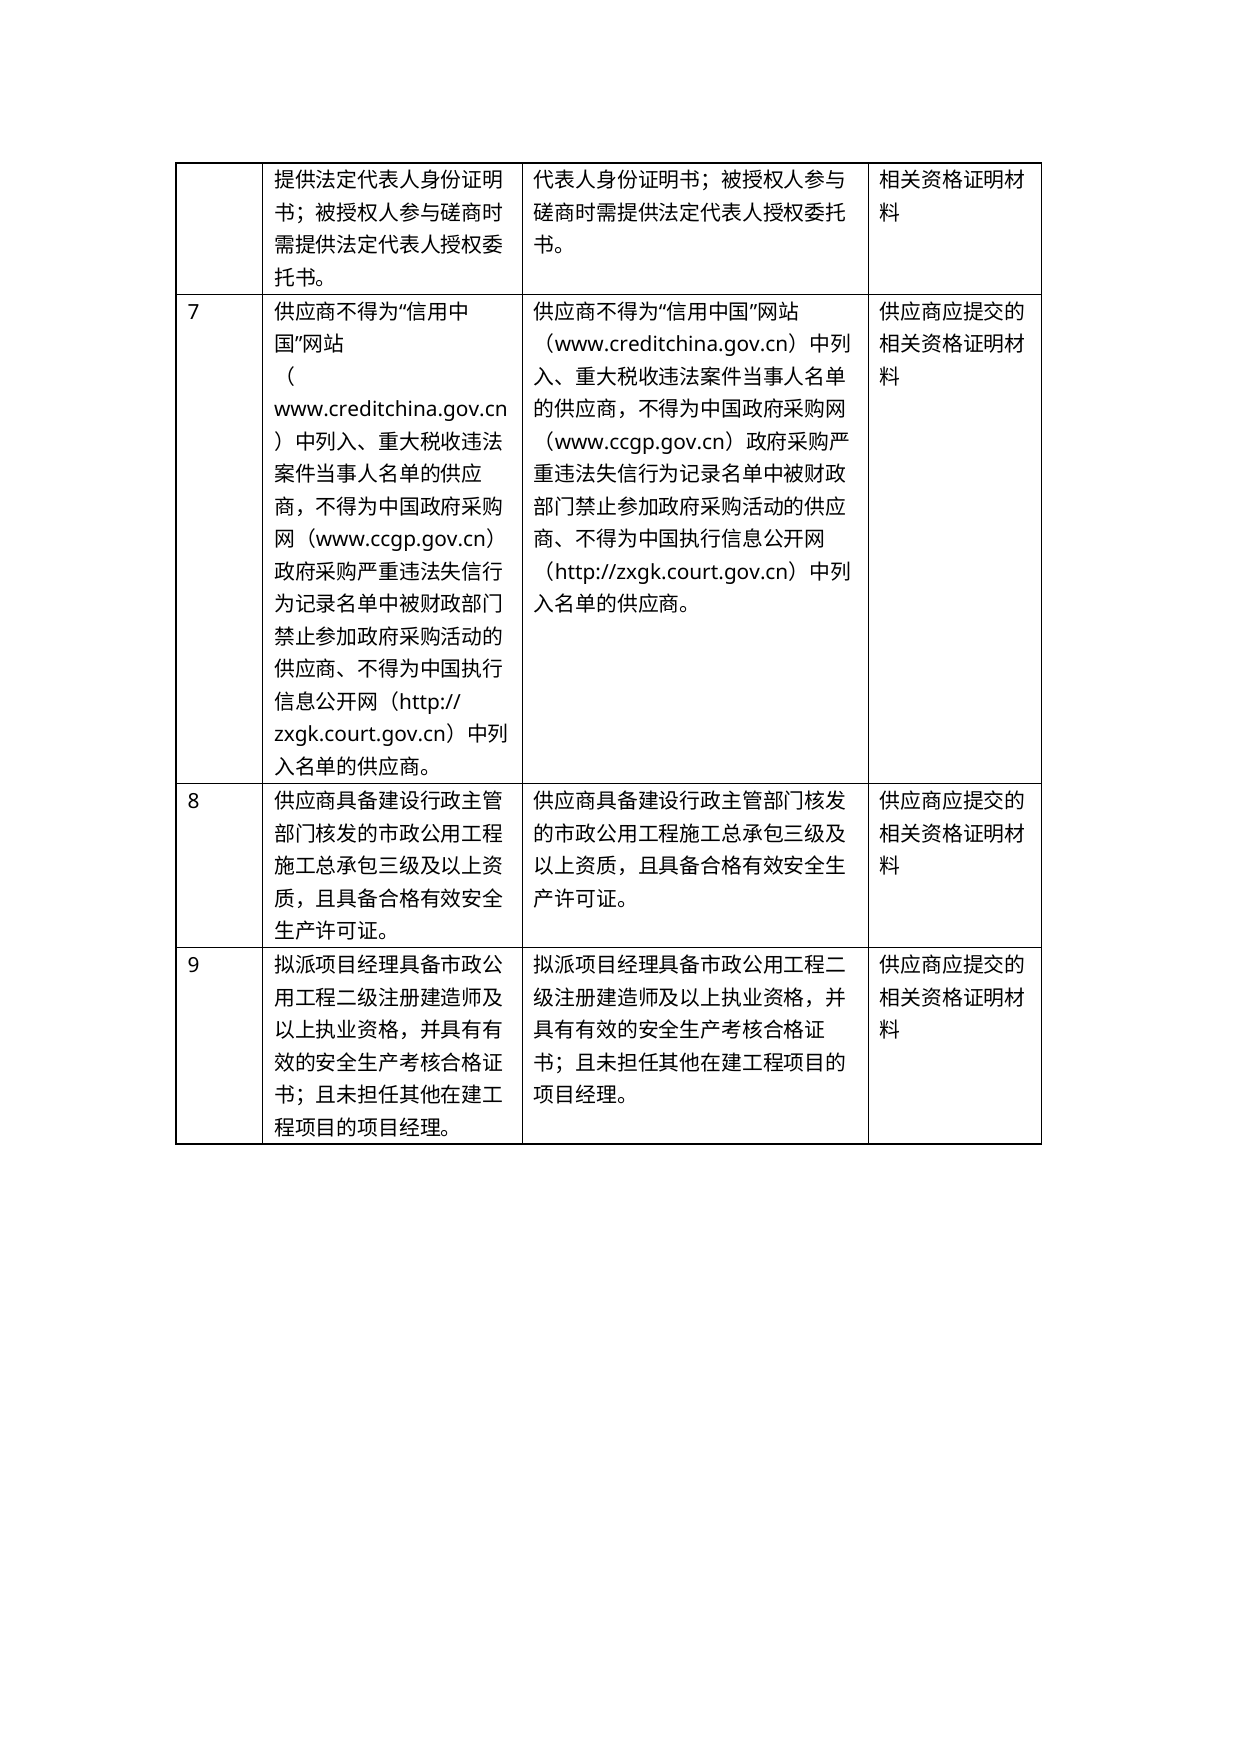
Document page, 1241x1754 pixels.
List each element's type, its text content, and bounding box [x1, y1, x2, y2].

table_cell 供应商具备建设行政主管部门核发的市政公用工程施工总承包三级及以上资质，且具备合格有效安全生产许可证。 [263, 784, 522, 947]
table_cell 供应商不得为“信用中国”网站（www.creditchina.gov.cn）中列入、重大税收违法案件当事人名单的供应商，不得为中国政府采购网（www.ccgp.gov.cn）政府采购严重违法失信行为记录名单中被财政部门禁止参加政府采购活动的供应商、不得为中国执行信息公开网（http://zxgk.court.gov.cn）中列入名单的供应商。 [263, 295, 522, 783]
table_cell 供应商具备建设行政主管部门核发的市政公用工程施工总承包三级及以上资质，且具备合格有效安全生产许可证。 [523, 784, 868, 947]
table_cell 供应商应提交的相关资格证明材料 [869, 295, 1041, 783]
table_cell 拟派项目经理具备市政公用工程二级注册建造师及以上执业资格，并具有有效的安全生产考核合格证书；且未担任其他在建工程项目的项目经理。 [263, 948, 522, 1143]
table_cell 供应商应提交的相关资格证明材料 [869, 948, 1041, 1143]
table_cell 8 [177, 784, 262, 947]
table_cell 拟派项目经理具备市政公用工程二级注册建造师及以上执业资格，并具有有效的安全生产考核合格证书；且未担任其他在建工程项目的项目经理。 [523, 948, 868, 1143]
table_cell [263, 164, 522, 293]
table_cell 6 [177, 164, 262, 293]
table_cell 供应商应提交的相关资格证明材料 [869, 164, 1041, 293]
table_cell 7 [177, 295, 262, 783]
table_cell 9 [177, 948, 262, 1143]
table_cell 供应商应提交的相关资格证明材料 [869, 784, 1041, 947]
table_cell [523, 164, 868, 293]
table_cell 供应商不得为“信用中国”网站（www.creditchina.gov.cn）中列入、重大税收违法案件当事人名单的供应商，不得为中国政府采购网（www.ccgp.gov.cn）政府采购严重违法失信行为记录名单中被财政部门禁止参加政府采购活动的供应商、不得为中国执行信息公开网（http://zxgk.court.gov.cn）中列入名单的供应商。 [523, 295, 868, 783]
